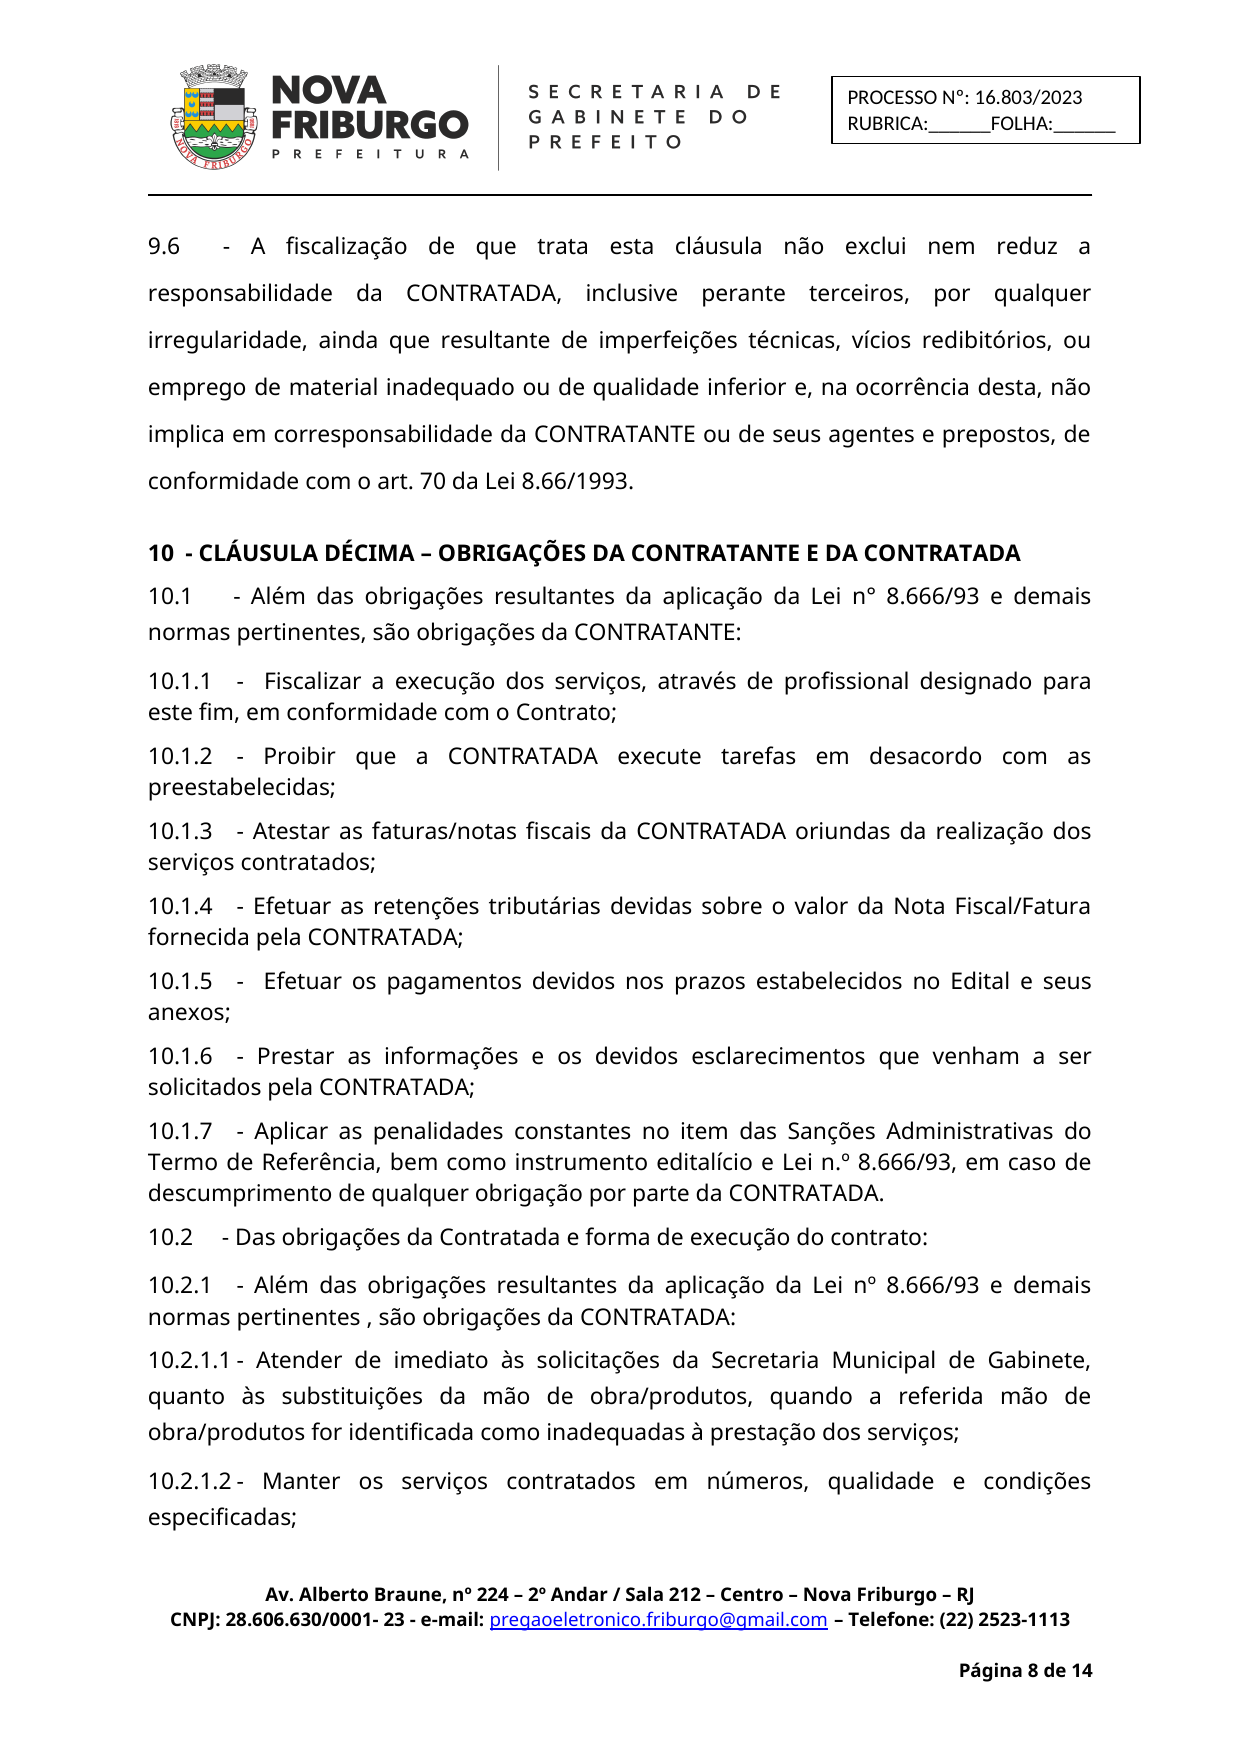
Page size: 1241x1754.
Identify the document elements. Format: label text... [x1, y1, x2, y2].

list - Manter os serviços contratados em números, qualidade e condições especificadas; [148, 1464, 1092, 1532]
list - Atestar as faturas/notas fiscais da CONTRATADA oriundas da realização dos serviços contratados; [148, 814, 1092, 877]
list - Além das obrigações resultantes da aplicação da Lei n° 8.666/93 e demais normas pertinentes, são obrigações da CONTRATANTE: [148, 580, 1092, 647]
list - Efetuar as retenções tributárias devidas sobre o valor da Nota Fiscal/Fatura fornecida pela CONTRATADA; [148, 889, 1092, 952]
list - A fiscalização de que trata esta cláusula não exclui nem reduz a responsabilidade da CONTRATADA, inclusive perante terceiros, por qualquer irregularidade, ainda que resultante de imperfeições técnicas, vícios redibitórios, ou emprego de material inadequado ou de qualidade inferior e, na ocorrência desta, não implica em corresponsabilidade da CONTRATANTE ou de seus agentes e prepostos, de conformidade com o art. 70 da Lei 8.66/1993. [148, 230, 1092, 496]
list - CLÁUSULA DÉCIMA – OBRIGAÇÕES DA CONTRATANTE E DA CONTRATADA [148, 536, 1092, 568]
list - Efetuar os pagamentos devidos nos prazos estabelecidos no Edital e seus anexos; [148, 964, 1092, 1027]
list - Atender de imediato às solicitações da Secretaria Municipal de Gabinete, quanto às substituições da mão de obra/produtos, quando a referida mão de obra/produtos for identificada como inadequadas à prestação dos serviços; [148, 1344, 1092, 1447]
list - Das obrigações da Contratada e forma de execução do contrato: [148, 1221, 1092, 1252]
list - Aplicar as penalidades constantes no item das Sanções Administrativas do Termo de Referência, bem como instrumento editalício e Lei n.º 8.666/93, em caso de descumprimento de qualquer obrigação por parte da CONTRATADA. [148, 1114, 1092, 1208]
list - Prestar as informações e os devidos esclarecimentos que venham a ser solicitados pela CONTRATADA; [148, 1039, 1092, 1102]
list - Além das obrigações resultantes da aplicação da Lei nº 8.666/93 e demais normas pertinentes , são obrigações da CONTRATADA: [148, 1269, 1092, 1332]
picture [147, 54, 819, 187]
list - Proibir que a CONTRATADA execute tarefas em desacordo com as preestabelecidas; [148, 739, 1092, 802]
list - Fiscalizar a execução dos serviços, através de profissional designado para este fim, em conformidade com o Contrato; [148, 664, 1092, 727]
